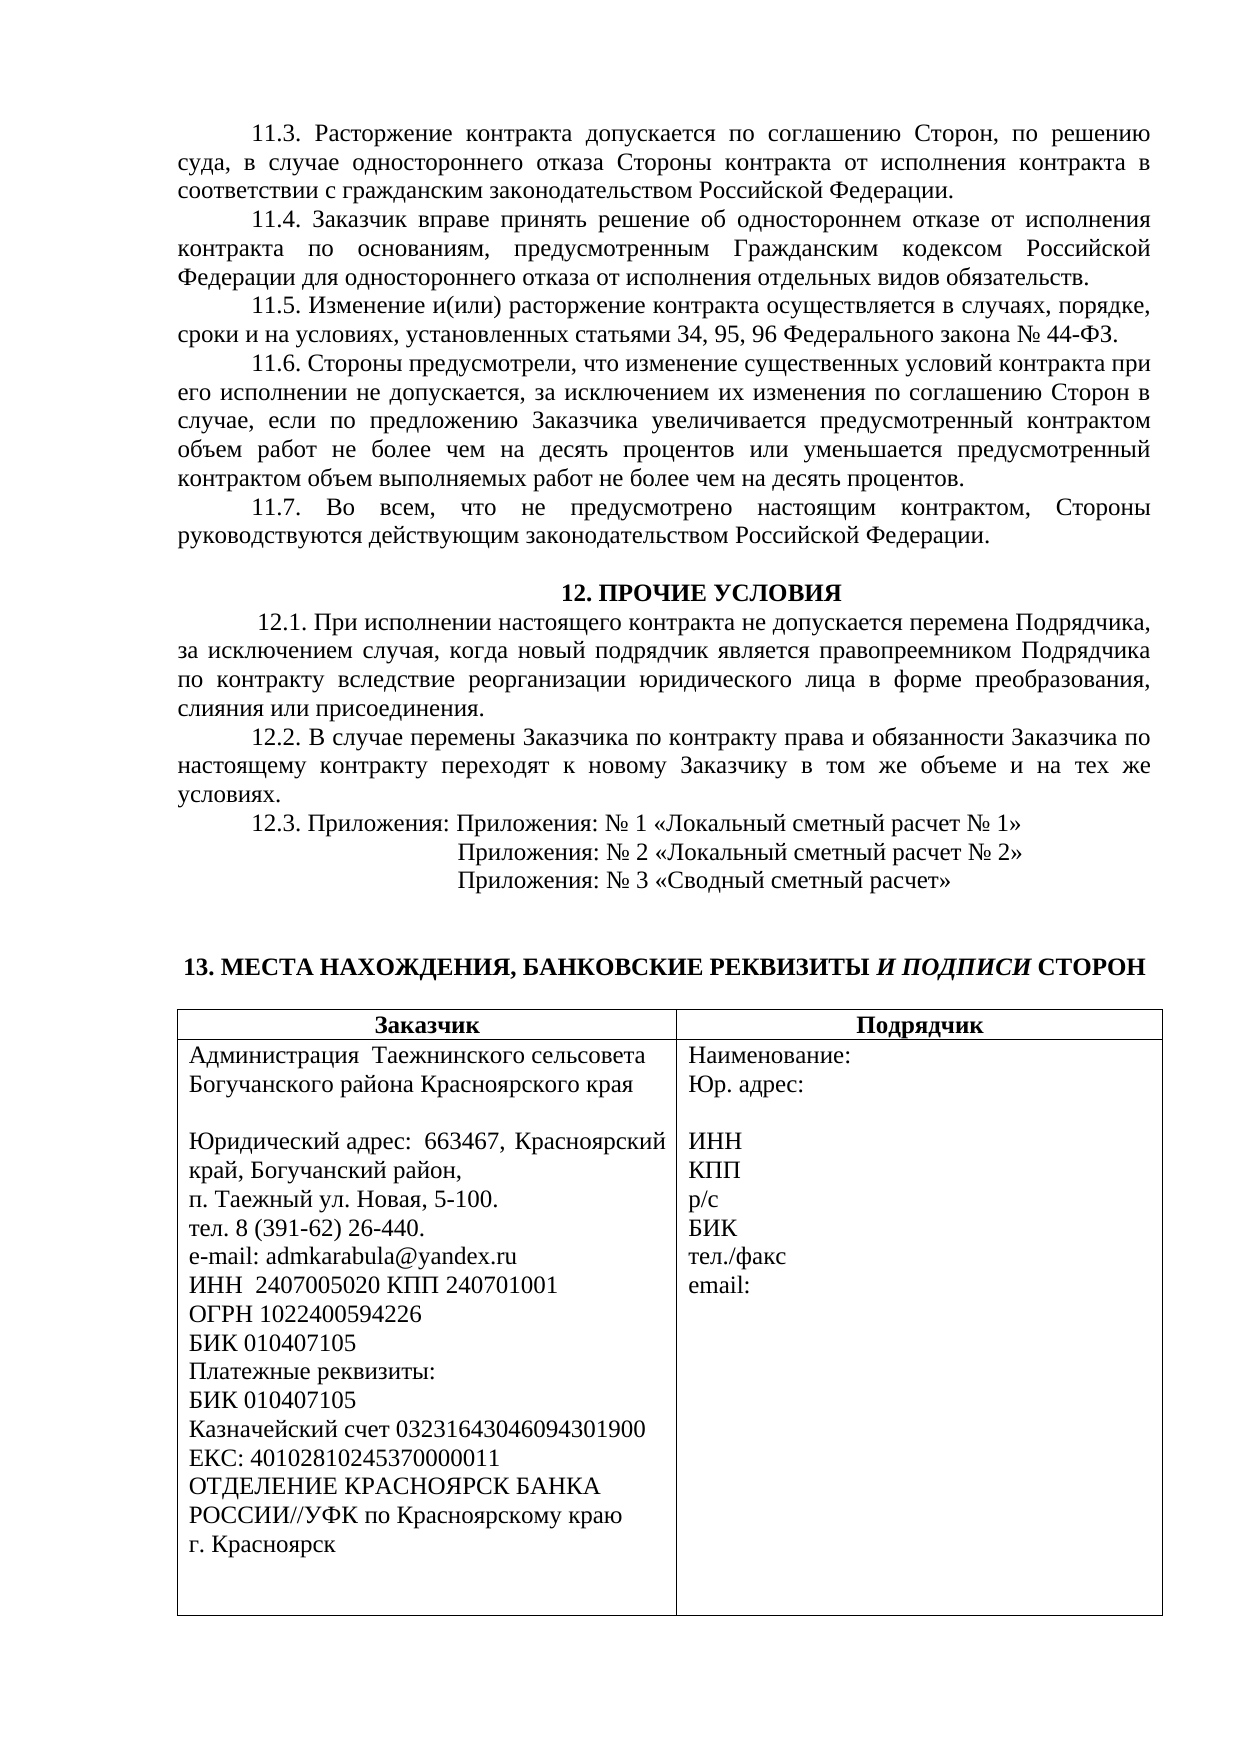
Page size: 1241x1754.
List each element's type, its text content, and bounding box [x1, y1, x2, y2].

text Приложения: № 3 «Сводный сметный расчет» [177, 866, 1152, 894]
text 12.3. Приложения: Приложения: № 1 «Локальный сметный расчет № 1» [177, 808, 1152, 837]
text 13. МЕСТА НАХОЖДЕНИЯ, БАНКОВСКИЕ РЕКВИЗИТЫ И ПОДПИСИ СТОРОН [177, 952, 1152, 981]
table_header Подрядчик [677, 1010, 1162, 1039]
text 11.7. Во всем, что не предусмотрено настоящим контрактом, Стороны руководствуются действующим законодательством Российской Федерации. [177, 492, 1152, 549]
text 12.2. В случае перемены Заказчика по контракту права и обязанности Заказчика по настоящему контракту переходят к новому Заказчику в том же объеме и на тех же условиях. [177, 722, 1152, 808]
text 11.5. Изменение и(или) расторжение контракта осуществляется в случаях, порядке, сроки и на условиях, установленных статьями 34, 95, 96 Федерального закона № 44-ФЗ. [177, 291, 1152, 348]
table_cell Наименование: Юр. адрес: ИНН КПП р/с БИК тел./факс email: [677, 1040, 1162, 1614]
table_header Заказчик [178, 1010, 676, 1039]
table_cell Администрация Таежнинского сельсовета Богучанского района Красноярского края Юридический адрес: 663467, Красноярский край, Богучанский район, п. Таежный ул. Новая, 5-100. тел. 8 (391-62) 26-440. е-mail: admkarabula@yandex.ru ИНН 2407005020 КПП 240701001 ОГРН 1022400594226 БИК 010407105 Платежные реквизиты: БИК 010407105 Казначейский счет 03231643046094301900 ЕКС: 40102810245370000011 ОТДЕЛЕНИЕ КРАСНОЯРСК БАНКА РОССИИ//УФК по Красноярскому краю г. Красноярск [178, 1040, 676, 1614]
text 11.6. Стороны предусмотрели, что изменение существенных условий контракта при его исполнении не допускается, за исключением их изменения по соглашению Сторон в случае, если по предложению Заказчика увеличивается предусмотренный контрактом объем работ не более чем на десять процентов или уменьшается предусмотренный контрактом объем выполняемых работ не более чем на десять процентов. [177, 348, 1152, 492]
text 11.3. Расторжение контракта допускается по соглашению Сторон, по решению суда, в случае одностороннего отказа Стороны контракта от исполнения контракта в соответствии с гражданским законодательством Российской Федерации. [177, 118, 1152, 204]
text 12. ПРОЧИЕ УСЛОВИЯ [177, 578, 1152, 607]
text Приложения: № 2 «Локальный сметный расчет № 2» [177, 837, 1152, 866]
text 11.4. Заказчик вправе принять решение об одностороннем отказе от исполнения контракта по основаниям, предусмотренным Гражданским кодексом Российской Федерации для одностороннего отказа от исполнения отдельных видов обязательств. [177, 204, 1152, 291]
text 12.1. При исполнении настоящего контракта не допускается перемена Подрядчика, за исключением случая, когда новый подрядчик является правопреемником Подрядчика по контракту вследствие реорганизации юридического лица в форме преобразования, слияния или присоединения. [177, 607, 1152, 722]
